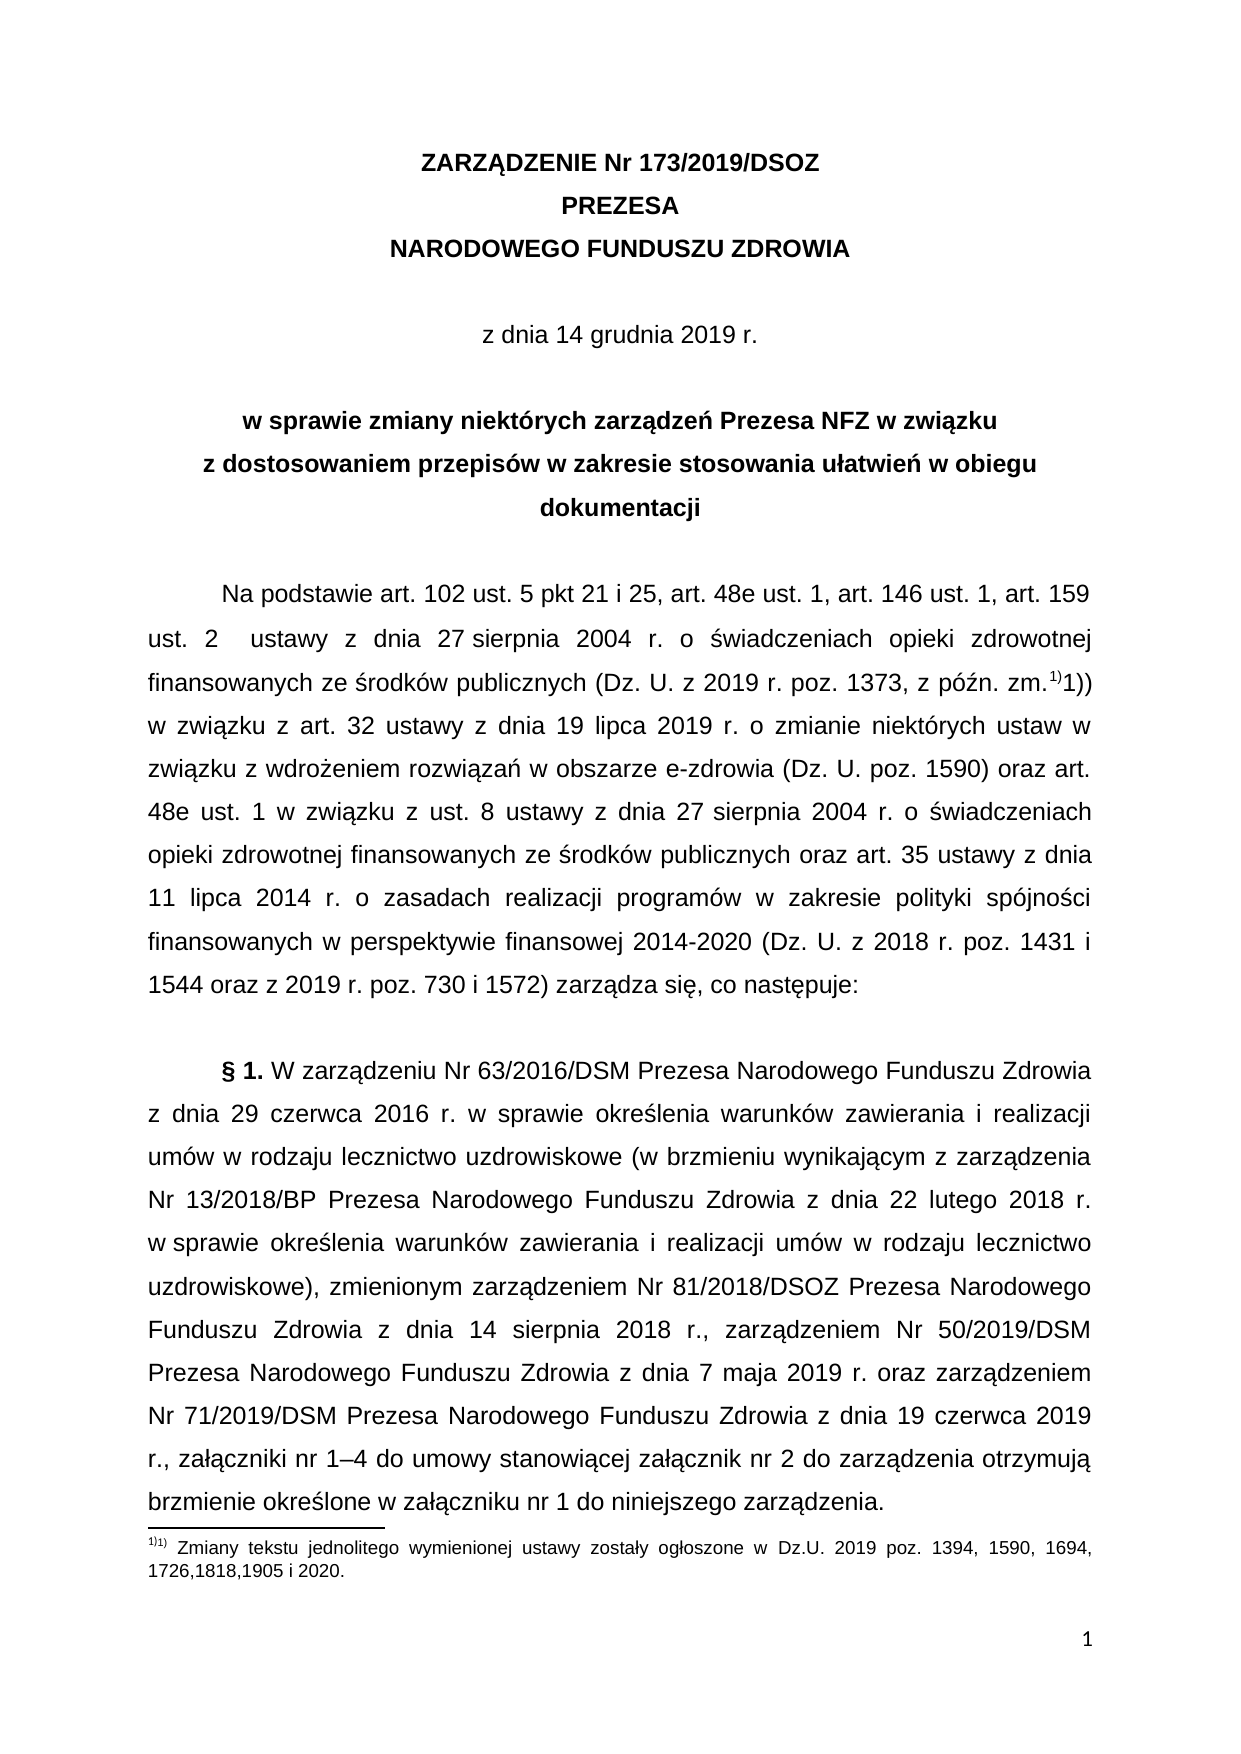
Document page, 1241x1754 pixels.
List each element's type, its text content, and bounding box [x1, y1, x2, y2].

text PREZESA [148, 191, 1093, 219]
text NARODOWEGO FUNDUSZU ZDROWIA [148, 234, 1093, 263]
text z dnia 14 grudnia 2019 r. [148, 320, 1093, 349]
text § 1. W zarządzeniu Nr 63/2016/DSM Prezesa Narodowego Funduszu Zdrowia z dnia 29 czerwca 2016 r. w sprawie określenia warunków zawierania i realizacji umów w rodzaju lecznictwo uzdrowiskowe (w brzmieniu wynikającym z zarządzenia Nr 13/2018/BP Prezesa Narodowego Funduszu Zdrowia z dnia 22 lutego 2018 r. w sprawie określenia warunków zawierania i realizacji umów w rodzaju lecznictwo uzdrowiskowe), zmienionym zarządzeniem Nr 81/2018/DSOZ Prezesa Narodowego Funduszu Zdrowia z dnia 14 sierpnia 2018 r., zarządzeniem Nr 50/2019/DSM Prezesa Narodowego Funduszu Zdrowia z dnia 7 maja 2019 r. oraz zarządzeniem Nr 71/2019/DSM Prezesa Narodowego Funduszu Zdrowia z dnia 19 czerwca 2019 r., załączniki nr 1–4 do umowy stanowiącej załącznik nr 2 do zarządzenia otrzymują brzmienie określone w załączniku nr 1 do niniejszego zarządzenia. [148, 1056, 1093, 1516]
text Na podstawie art. 102 ust. 5 pkt 21 i 25, art. 48e ust. 1, art. 146 ust. 1, art. 159 ust. 2 ustawy z dnia 27 sierpnia 2004 r. o świadczeniach opieki zdrowotnej finansowanych ze środków publicznych (Dz. U. z 2019 r. poz. 1373, z późn. zm.1)) w związku z art. 32 ustawy z dnia 19 lipca 2019 r. o zmianie niektórych ustaw w związku z wdrożeniem rozwiązań w obszarze e-zdrowia (Dz. U. poz. 1590) oraz art. 48e ust. 1 w związku z ust. 8 ustawy z dnia 27 sierpnia 2004 r. o świadczeniach opieki zdrowotnej finansowanych ze środków publicznych oraz art. 35 ustawy z dnia 11 lipca 2014 r. o zasadach realizacji programów w zakresie polityki spójności finansowanych w perspektywie finansowej 2014-2020 (Dz. U. z 2018 r. poz. 1431 i 1544 oraz z 2019 r. poz. 730 i 1572) zarządza się, co następuje: [148, 579, 1093, 998]
text ZARZĄDZENIE Nr 173/2019/DSOZ [148, 148, 1093, 176]
text w sprawie zmiany niektórych zarządzeń Prezesa NFZ w związku z dostosowaniem przepisów w zakresie stosowania ułatwień w obiegu dokumentacji [148, 406, 1093, 521]
